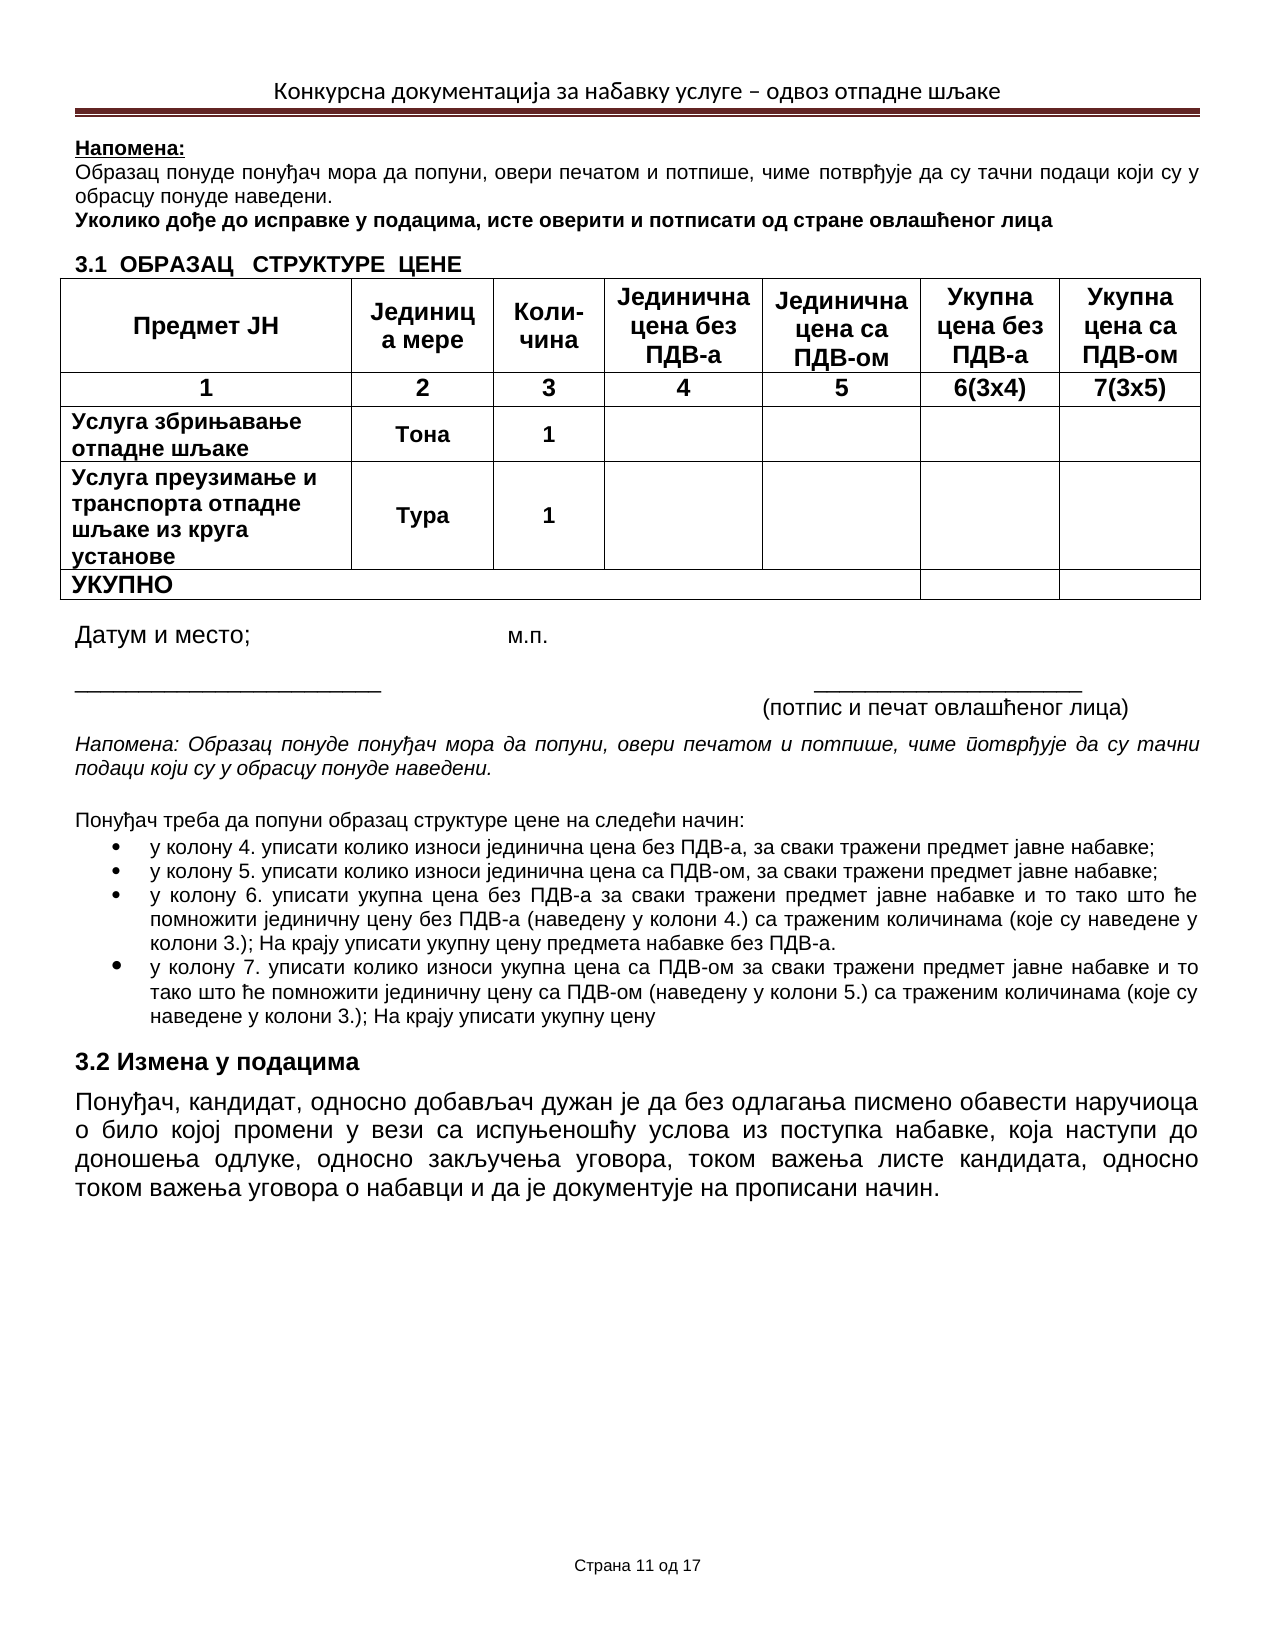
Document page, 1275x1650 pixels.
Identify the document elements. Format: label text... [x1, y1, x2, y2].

text Датум и место; м.п. [75, 619, 1200, 648]
table_header Јединична цена без ПДВ-а [605, 279, 762, 372]
table_header Коли-чина [494, 279, 604, 372]
text ________________________ _____________________ [75, 667, 1200, 694]
table_cell 6(3х4) [921, 373, 1059, 406]
table_cell [1060, 570, 1200, 599]
text (потпис и печат овлашћеног лица) [75, 694, 1200, 720]
list у колону 5. уписати колико износи јединична цена са ПДВ-ом, за сваки тражени предмет јавне набавке; [112, 859, 1200, 883]
table_cell 3 [494, 373, 604, 406]
table_cell Тона [352, 407, 493, 461]
table_cell 5 [763, 373, 920, 406]
table_cell Услуга збрињавање отпадне шљаке [61, 407, 351, 461]
list у колону 4. уписати колико износи јединична цена без ПДВ-а, за сваки тражени предмет јавне набавке; [112, 835, 1200, 859]
table_cell УКУПНО [61, 570, 920, 599]
table_cell [1060, 407, 1200, 461]
table_cell 7(3х5) [1060, 373, 1200, 406]
table_cell [921, 407, 1059, 461]
table_cell Услуга преузимање и транспорта отпадне шљаке из круга установе [61, 462, 351, 569]
text Понуђач, кандидат, односно добављач дужан је да без одлагања писмено обавести наручиоца о било којој промени у вези са испуњеношћу услова из поступка набавке, која наступи до доношења одлуке, односно закључења уговора, током важења листе кандидата, односно током важења уговора о набавци и да је документује на прописани начин. [75, 1086, 1200, 1201]
table_cell [921, 570, 1059, 599]
table_cell 2 [352, 373, 493, 406]
text Напомена: Образац понуде понуђач мора да попуни, овери печатом и потпише, чиме потврђује да су тачни подаци који су у обрасцу понуде наведени. [75, 732, 1200, 780]
text 3.1 ОБРАЗAЦ СТРУКТУРЕ ЦЕНЕ [75, 251, 1200, 277]
table_cell [921, 462, 1059, 569]
list у колону 6. уписати укупна цена без ПДВ-а за сваки тражени предмет јавне набавке и то тако што ће помножити јединичну цену без ПДВ-а (наведену у колони 4.) са траженим количинама (које су наведене у колони 3.); На крају уписати укупну цену предмета набавке без ПДВ-а. [112, 883, 1200, 955]
table_cell [605, 462, 762, 569]
table_header Укупна цена без ПДВ-а [921, 279, 1059, 372]
text Уколико дође до исправке у подацима, исте оверити и потписати од стране овлашћеног лица [75, 208, 1200, 232]
table_header Јединица мере [352, 279, 493, 372]
text Напомена: [75, 136, 1200, 160]
table_cell [763, 462, 920, 569]
table_header Предмет ЈН [61, 279, 351, 372]
text Понуђач треба да попуни образац структуре цене на следећи начин: [75, 808, 1200, 832]
text Образац понуде понуђач мора да попуни, овери печатом и потпише, чиме потврђује да су тачни подаци који су у обрасцу понуде наведени. [75, 160, 1200, 208]
table_cell Тура [352, 462, 493, 569]
text 3.2 Измена у подацима [75, 1047, 1200, 1076]
table_cell 1 [494, 407, 604, 461]
table_cell 1 [494, 462, 604, 569]
table_cell [1060, 462, 1200, 569]
table_header Укупна цена са ПДВ-ом [1060, 279, 1200, 372]
list у колону 7. уписати колико износи укупна цена са ПДВ-ом за сваки тражени предмет јавне набавке и то тако што ће помножити јединичну цену са ПДВ-ом (наведену у колони 5.) са траженим количинама (које су наведене у колони 3.); На крају уписати укупну цену [112, 955, 1200, 1028]
table_header Јединична цена са ПДВ-ом [763, 279, 920, 372]
table_cell [605, 407, 762, 461]
table_cell [763, 407, 920, 461]
table_cell 4 [605, 373, 762, 406]
table_cell 1 [61, 373, 351, 406]
